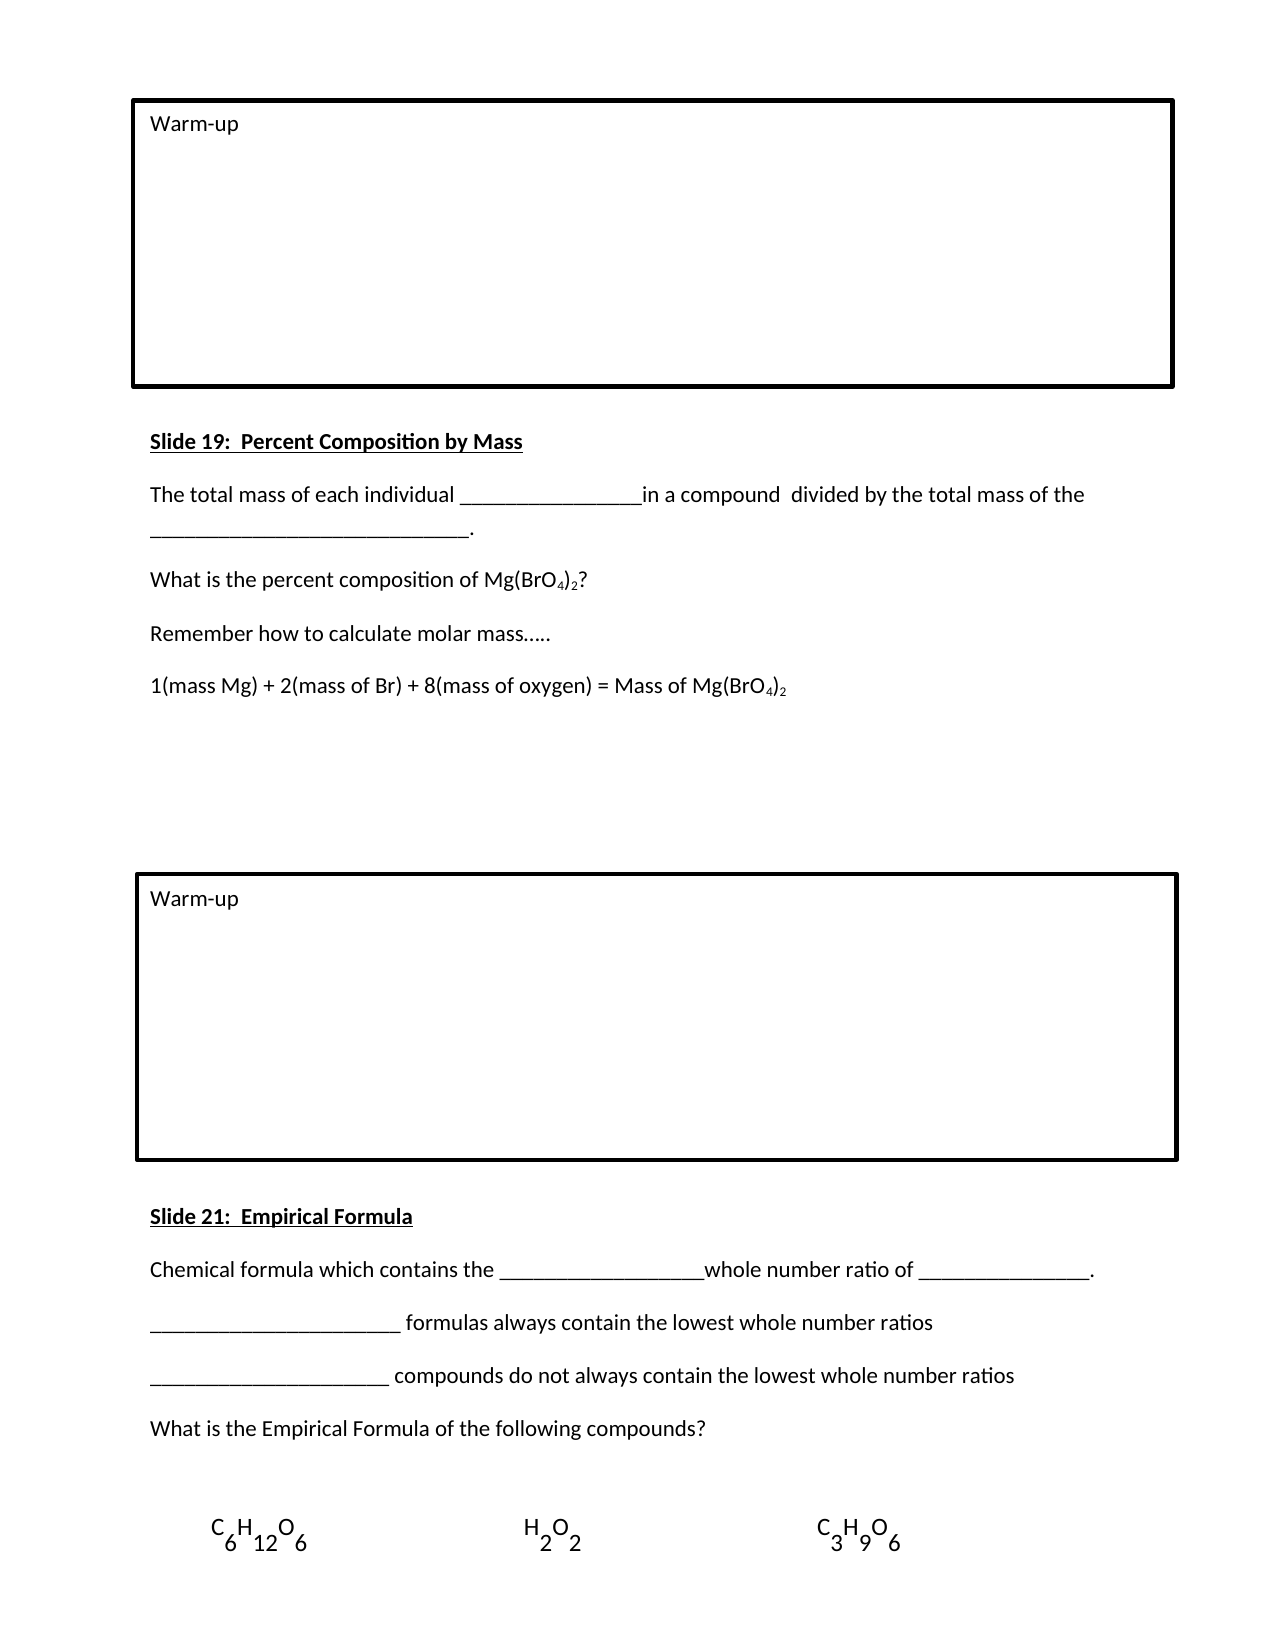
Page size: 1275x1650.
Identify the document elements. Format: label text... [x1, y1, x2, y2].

text ______________________ formulas always contain the lowest whole number ratios [150, 1308, 1125, 1336]
text Warm-up [150, 884, 1125, 912]
text 1(mass Mg) + 2(mass of Br) + 8(mass of oxygen) = Mass of Mg(BrO4)2 [150, 672, 1125, 700]
text _____________________ compounds do not always contain the lowest whole number ratios [150, 1361, 1125, 1389]
text What is the percent composition of Mg(BrO4)2? [150, 566, 1125, 594]
text Chemical formula which contains the __________________whole number ratio of _______________. [150, 1255, 1125, 1283]
text Remember how to calculate molar mass….. [150, 619, 1125, 647]
text Slide 19: Percent Composition by Mass [150, 427, 1125, 455]
text The total mass of each individual ________________in a compound divided by the total mass of the ____________________________. [150, 480, 1125, 541]
text What is the Empirical Formula of the following compounds? [150, 1414, 1125, 1442]
text Warm-up [150, 109, 1125, 137]
text Slide 21: Empirical Formula [150, 1202, 1125, 1230]
